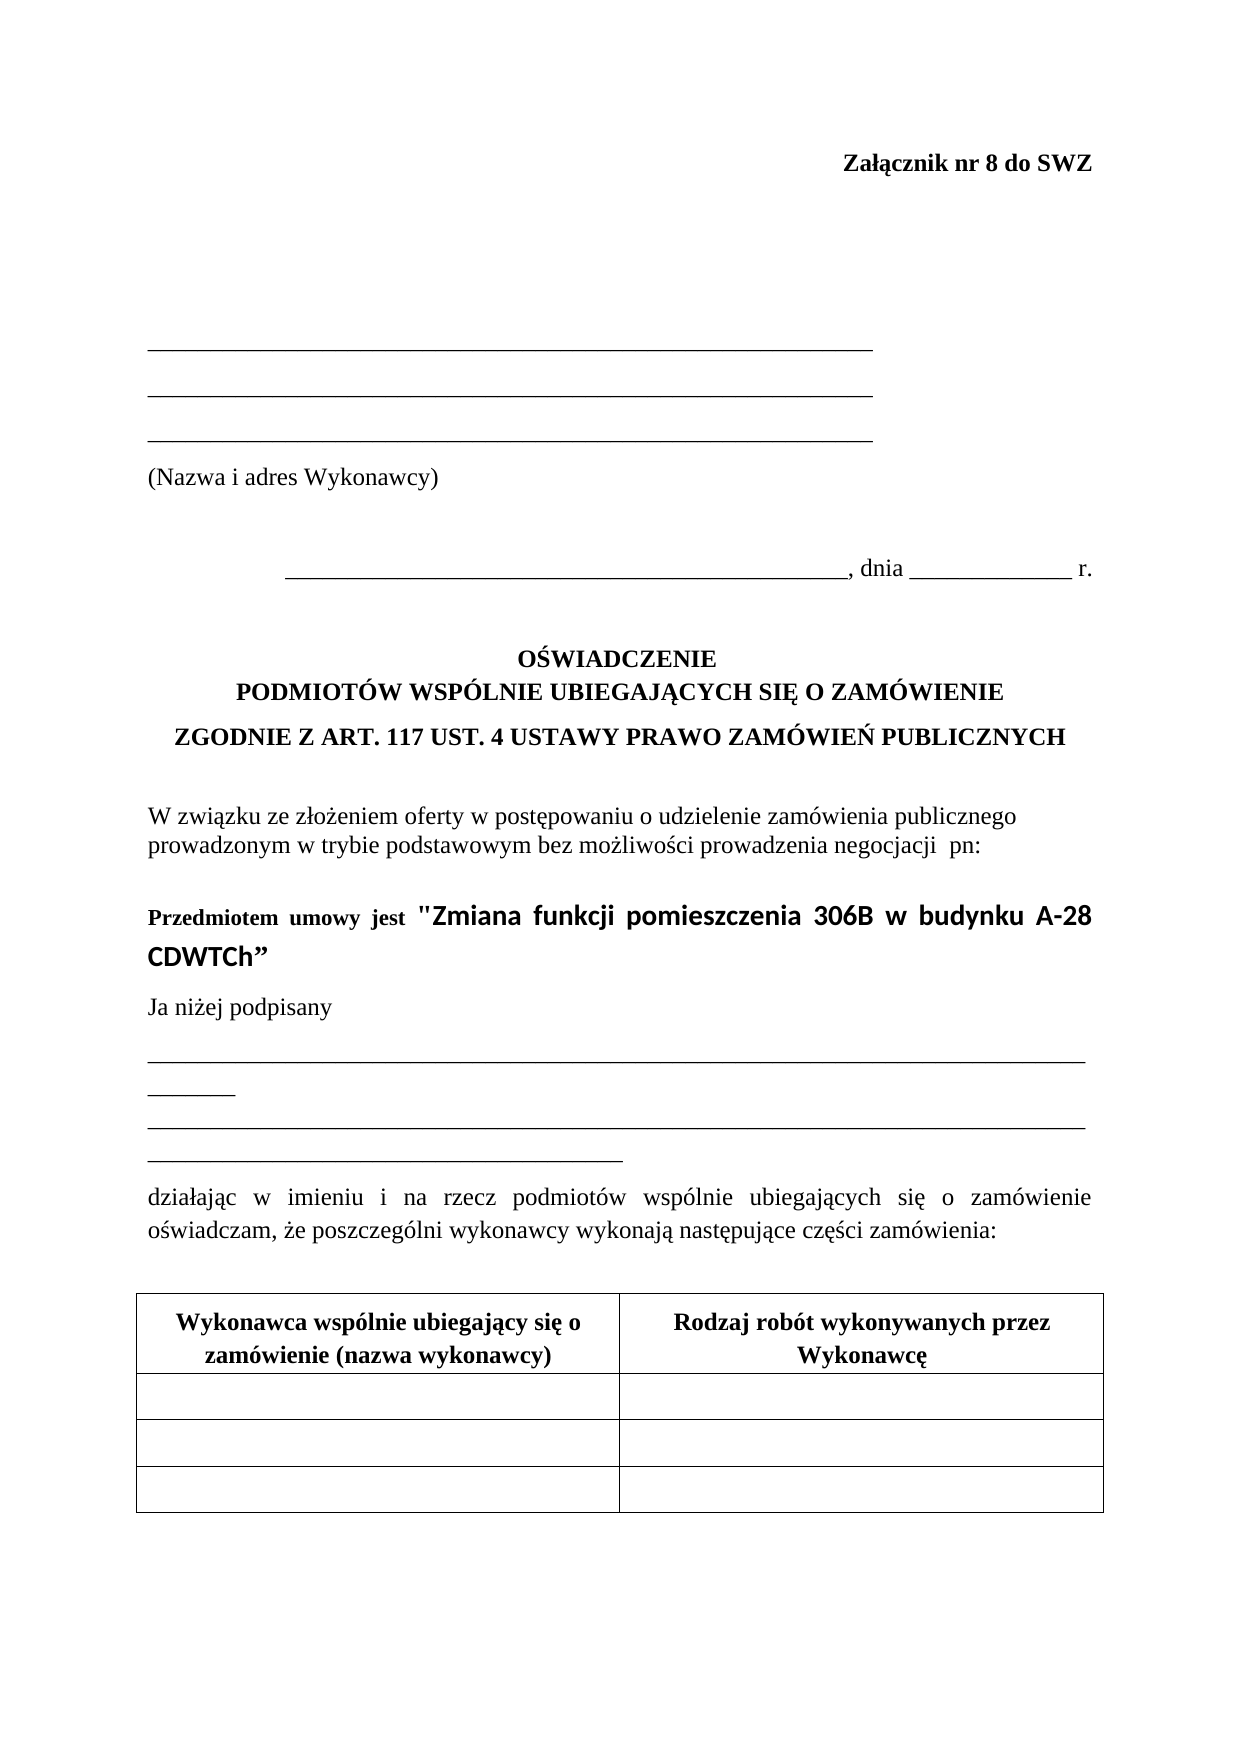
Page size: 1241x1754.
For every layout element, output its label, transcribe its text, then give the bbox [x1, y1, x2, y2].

text __________________________________________________________ [148, 371, 1093, 399]
text __________________________________________________________ [148, 416, 1093, 445]
text OŚWIADCZENIE PODMIOTÓW WSPÓLNIE UBIEGAJĄCYCH SIĘ O ZAMÓWIENIE [148, 644, 1093, 706]
text __________________________________________________________ [148, 325, 1093, 354]
text działając w imieniu i na rzecz podmiotów wspólnie ubiegających się o zamówienie oświadczam, że poszczególni wykonawcy wykonają następujące części zamówienia: [148, 1182, 1093, 1243]
table_header Wykonawca wspólnie ubiegający się o zamówienie (nazwa wykonawcy) [137, 1294, 619, 1372]
text _____________________________________________, dnia _____________ r. [148, 553, 1093, 582]
text Przedmiotem umowy jest "Zmiana funkcji pomieszczenia 306B w budynku A-28 CDWTCh” [148, 897, 1093, 974]
table_cell [620, 1467, 1103, 1512]
table_cell [620, 1374, 1103, 1419]
table_cell [137, 1374, 619, 1419]
text (Nazwa i adres Wykonawcy) [148, 462, 1093, 491]
text __________________________________________________________________________________ _________________________________________________________________________________________________________________ [148, 1037, 1093, 1165]
table_cell [137, 1420, 619, 1466]
text Załącznik nr 8 do SWZ [148, 148, 1093, 176]
text Ja niżej podpisany [148, 992, 1093, 1020]
text ZGODNIE Z ART. 117 UST. 4 USTAWY PRAWO ZAMÓWIEŃ PUBLICZNYCH [148, 722, 1093, 751]
table_header Rodzaj robót wykonywanych przez Wykonawcę [620, 1294, 1103, 1372]
table_cell [137, 1467, 619, 1512]
table_cell [620, 1420, 1103, 1466]
text W związku ze złożeniem oferty w postępowaniu o udzielenie zamówienia publicznego prowadzonym w trybie podstawowym bez możliwości prowadzenia negocjacji pn: [148, 801, 1093, 858]
